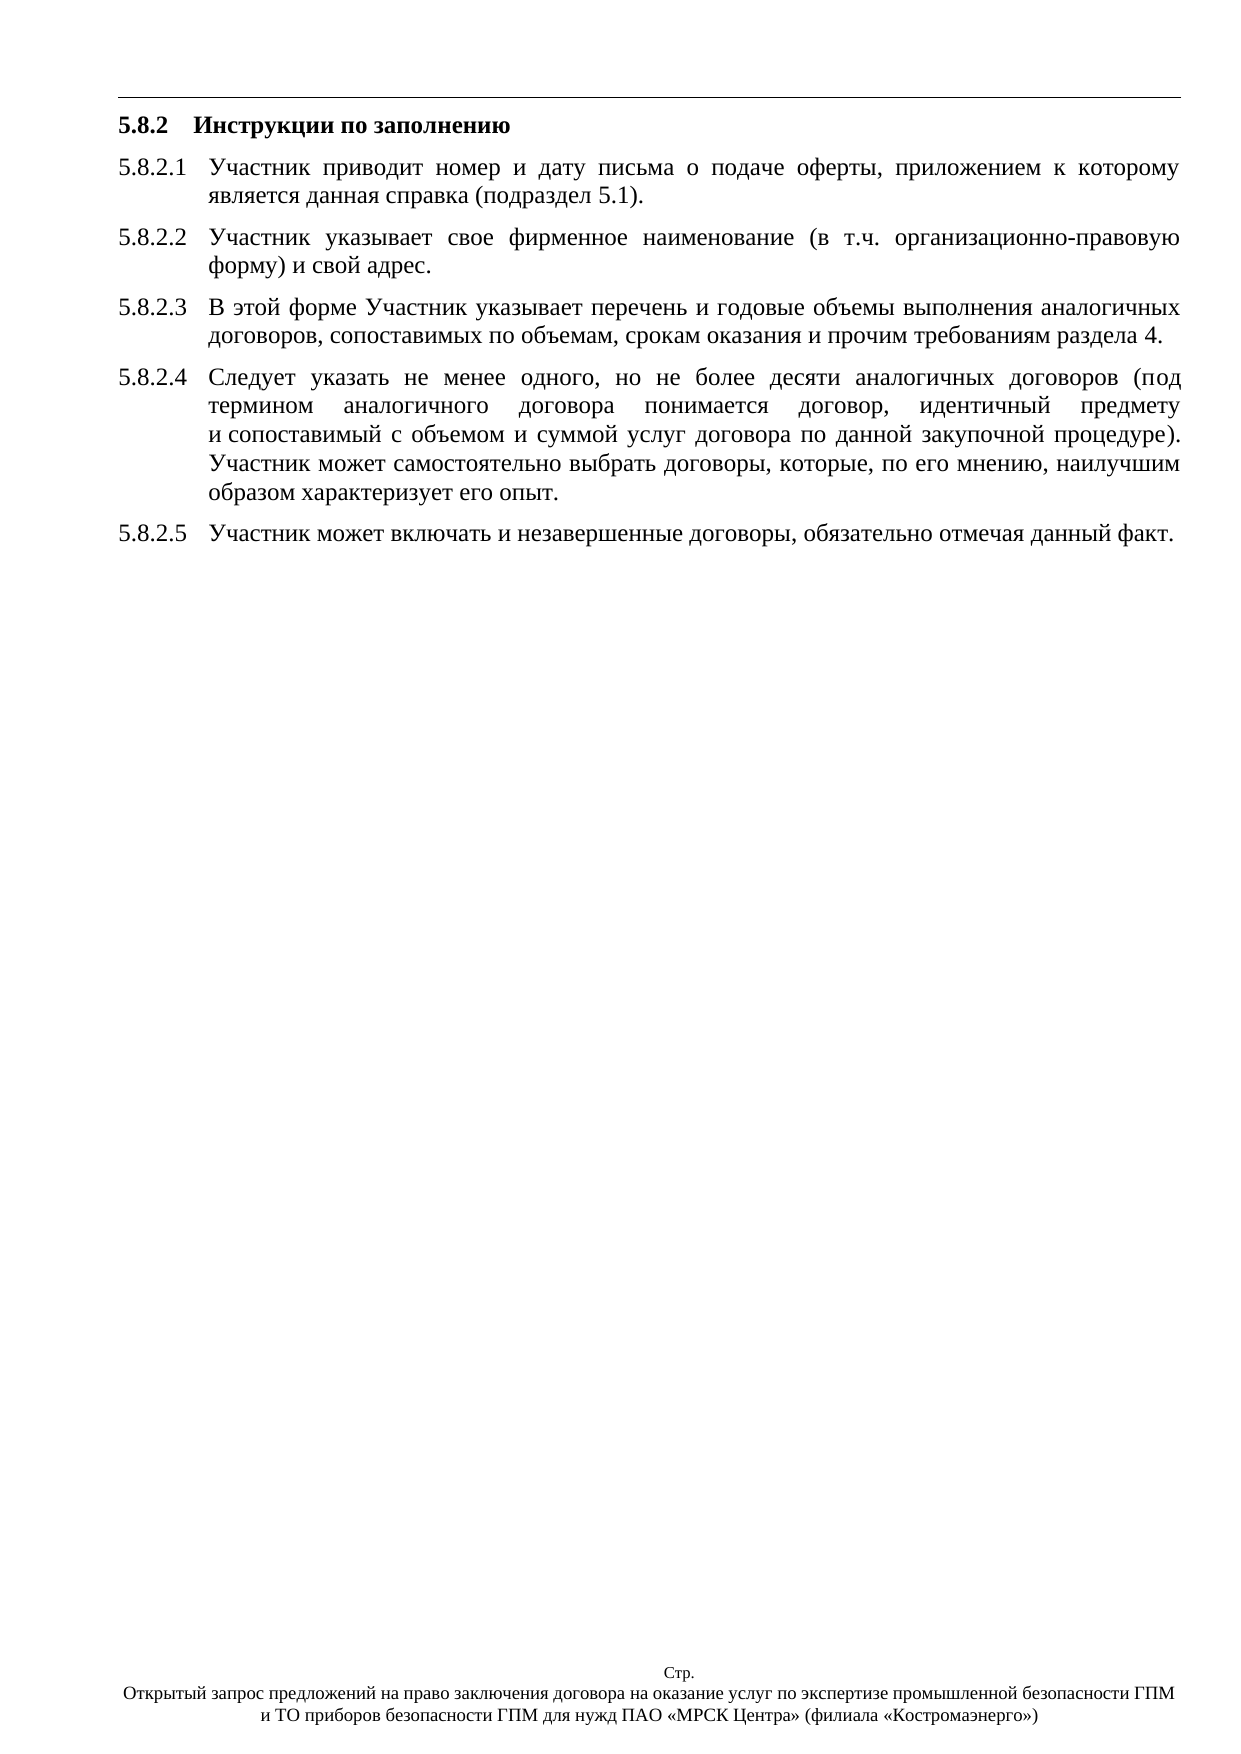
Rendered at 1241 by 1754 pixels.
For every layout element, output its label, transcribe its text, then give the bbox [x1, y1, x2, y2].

list Участник может включать и незавершенные договоры, обязательно отмечая данный факт. [118, 518, 1181, 547]
list Следует указать не менее одного, но не более десяти аналогичных договоров (под термином аналогичного договора понимается договор, идентичный предмету и сопоставимый с объемом и суммой услуг договора по данной закупочной процедуре). Участник может самостоятельно выбрать договоры, которые, по его мнению, наилучшим образом характеризует его опыт. [118, 362, 1181, 506]
list Участник приводит номер и дату письма о подаче оферты, приложением к которому является данная справка (подраздел 5.1). [118, 152, 1181, 209]
list В этой форме Участник указывает перечень и годовые объемы выполнения аналогичных договоров, сопоставимых по объемам, срокам оказания и прочим требованиям раздела 4. [118, 292, 1181, 349]
list Участник указывает свое фирменное наименование (в т.ч. организационно-правовую форму) и свой адрес. [118, 222, 1181, 279]
subtitle Инструкции по заполнению [118, 111, 1181, 139]
